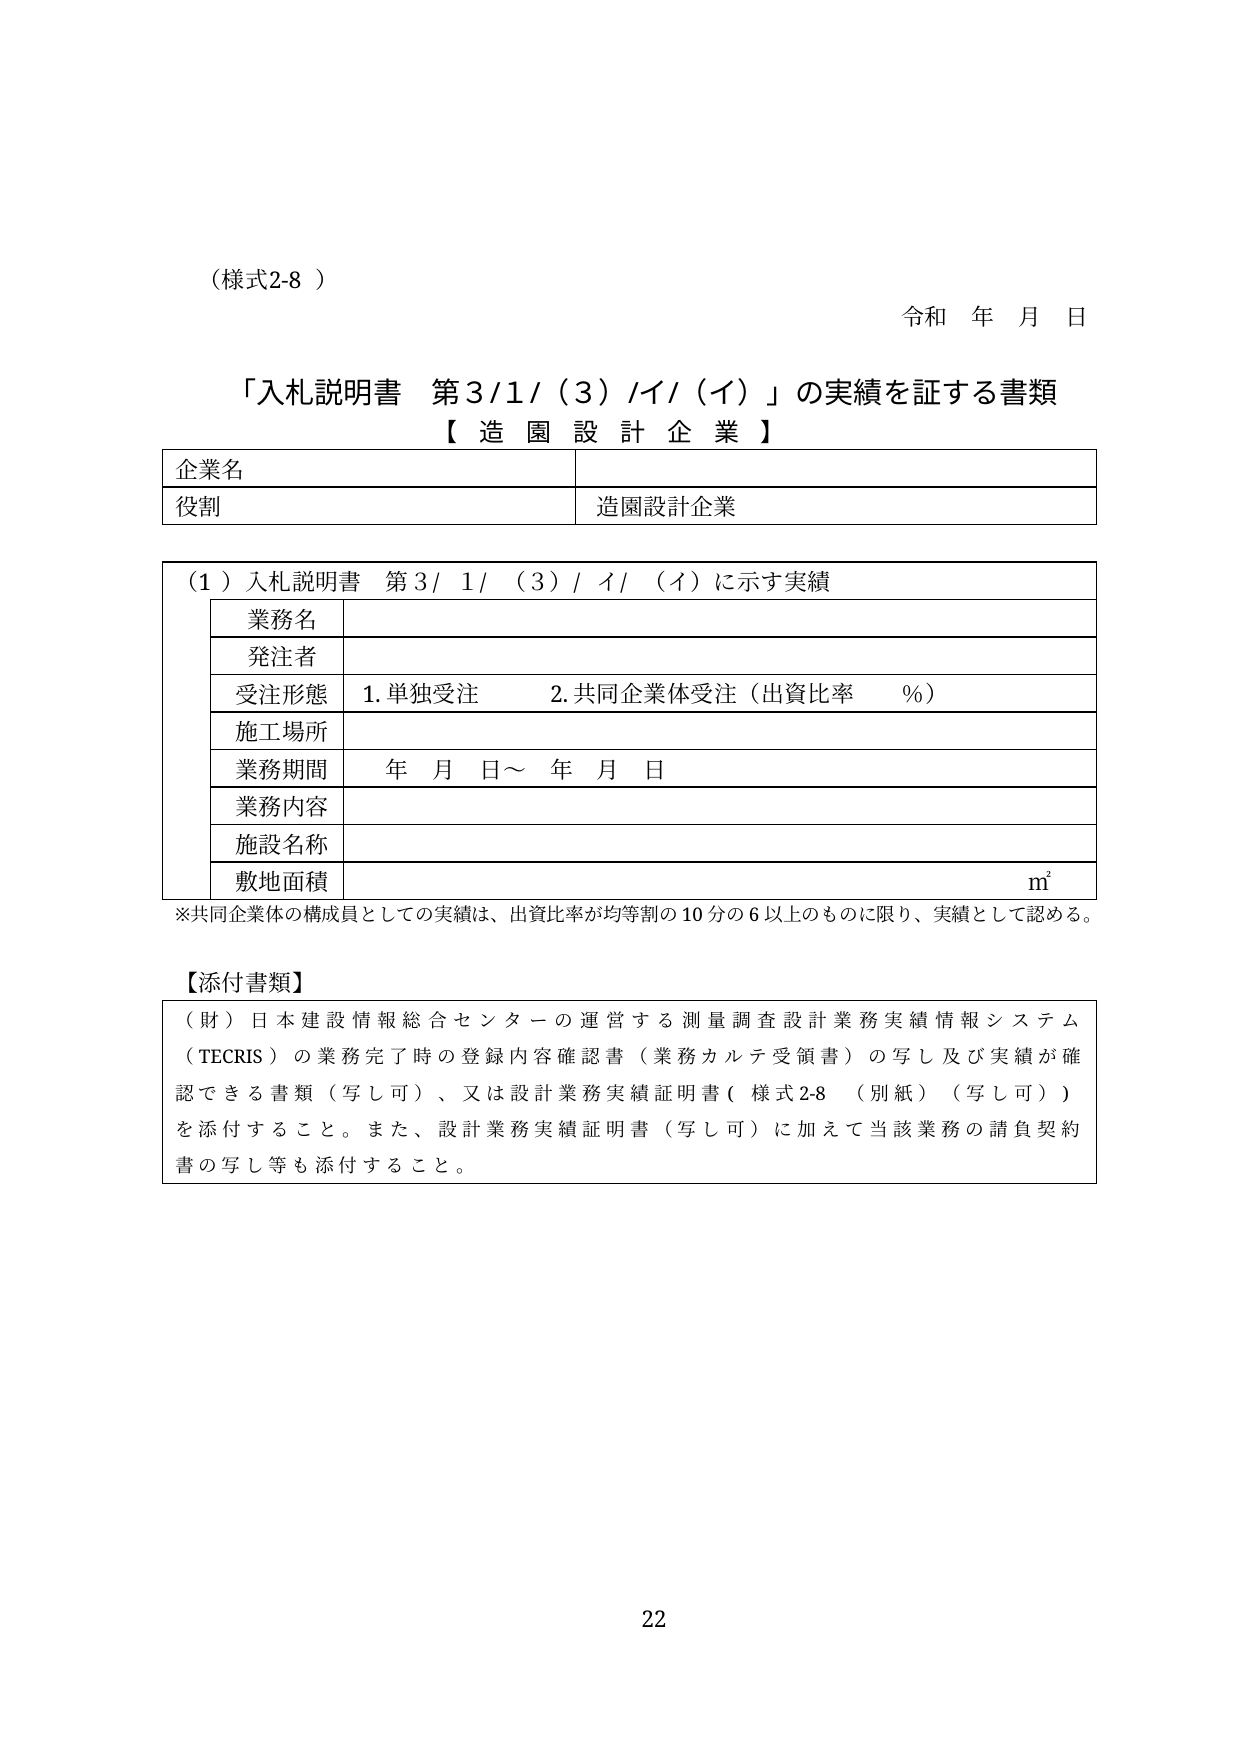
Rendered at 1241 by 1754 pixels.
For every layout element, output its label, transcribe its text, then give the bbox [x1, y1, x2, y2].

text 令和 年 月 日 [197, 297, 1089, 333]
table_cell 敷地面積 [211, 863, 343, 899]
table_cell 施工場所 [211, 713, 343, 749]
table_cell 業務内容 [211, 788, 343, 824]
table_cell 業務名 [211, 600, 343, 636]
table_cell [344, 713, 1096, 749]
table_header （1）入札説明書 第３/１/（３）/イ/（イ）に示す実績 [163, 563, 1096, 599]
table_cell [163, 599, 210, 899]
table_cell [344, 638, 1096, 674]
text 「入札説明書 第３/１/（３）/イ/（イ）」の実績を証する書類 [196, 370, 1089, 412]
table_cell [344, 788, 1096, 824]
table_cell 1.単独受注 2.共同企業体受注（出資比率 ％） [344, 675, 1096, 711]
table_cell 年 月 日～ 年 月 日 [344, 750, 1096, 786]
table_cell [344, 825, 1096, 861]
table_cell 業務期間 [211, 750, 343, 786]
table_cell 施設名称 [211, 825, 343, 861]
text （様式2-8） [175, 261, 1089, 297]
table_cell 発注者 [211, 638, 343, 674]
table_cell 受注形態 [211, 675, 343, 711]
table_cell 造園設計企業 [576, 488, 1096, 524]
table_cell [344, 600, 1096, 636]
text 【造園設計企業】 [151, 412, 1089, 449]
table_header （財）日本建設情報総合センターの運営する測量調査設計業務実績情報システム（TECRIS）の業務完了時の登録内容確認書（業務カルテ受領書）の写し及び実績が確認できる書類（写し可）、又は設計業務実績証明書(様式2-8（別紙）（写し可）)を添付すること。また、設計業務実績証明書（写し可）に加えて当該業務の請負契約書の写し等も添付すること。 [163, 1001, 1096, 1183]
table_header 企業名 [163, 450, 575, 486]
text ※共同企業体の構成員としての実績は、出資比率が均等割の10 分の6 以上のものに限り、実績として認める。 [175, 900, 1089, 927]
text 【添付書類】 [152, 963, 1089, 1000]
table_header [576, 450, 1096, 486]
table_cell 役割 [163, 488, 575, 524]
table_cell ㎡ [344, 863, 1096, 899]
